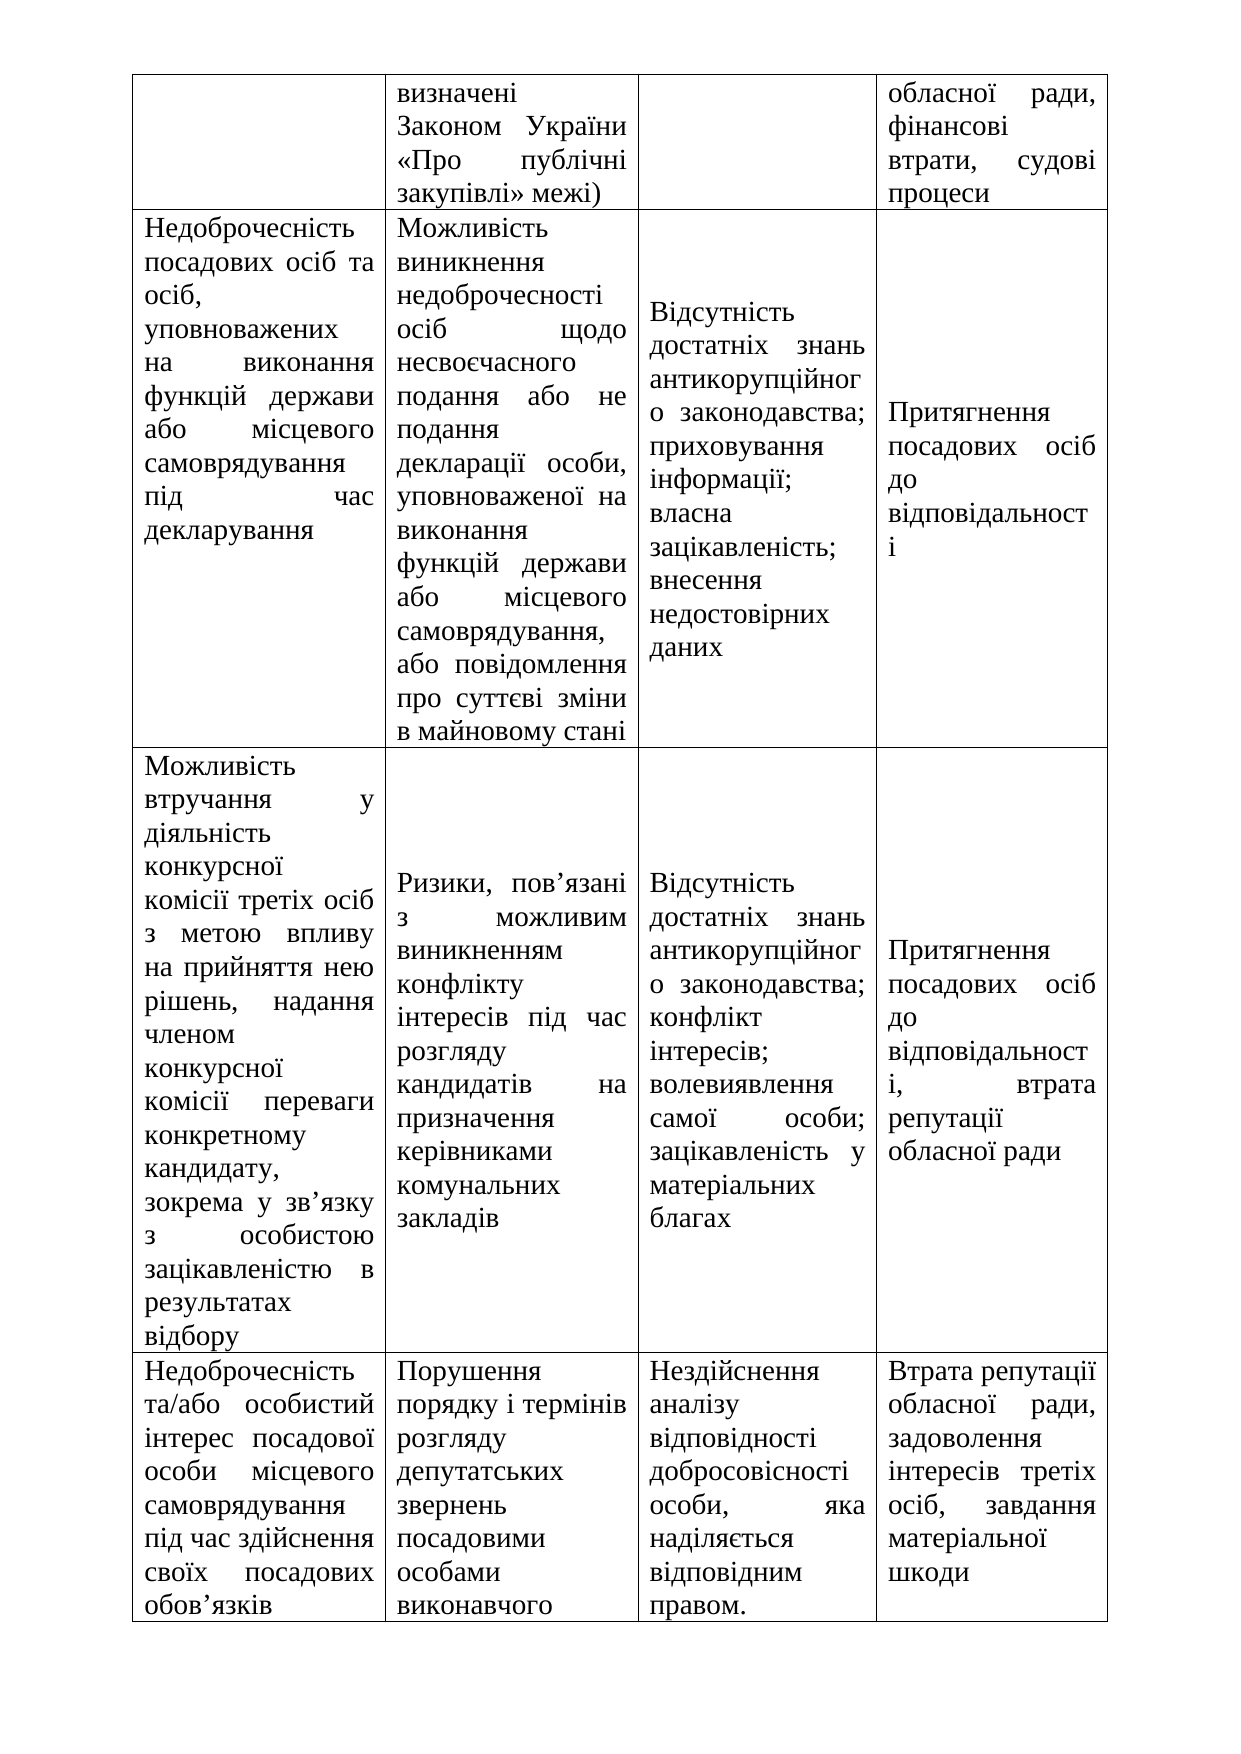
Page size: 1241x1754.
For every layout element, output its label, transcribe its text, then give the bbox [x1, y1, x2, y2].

table_cell Відсутність достатніх знань антикорупційного законодавства; приховування інформації; власна зацікавленість; внесення недостовірних даних [639, 210, 876, 747]
table_cell Можливість виникнення недоброчесності осіб щодо несвоєчасного подання або не подання декларації особи, уповноваженої на виконання функцій держави або місцевого самоврядування, або повідомлення про суттєві зміни в майновому стані [386, 210, 638, 747]
table_cell Можливість втручання у діяльність конкурсної комісії третіх осіб з метою впливу на прийняття нею рішень, надання членом конкурсної комісії переваги конкретному кандидату, зокрема у зв’язку з особистою зацікавленістю в результатах відбору [133, 748, 385, 1352]
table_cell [639, 1353, 876, 1621]
table_cell Притягнення посадових осіб до відповідальності [877, 210, 1107, 747]
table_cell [877, 75, 1107, 209]
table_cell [877, 1353, 1107, 1621]
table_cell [133, 1353, 385, 1621]
table_cell Недоброчесність посадових осіб та осіб, уповноважених на виконання функцій держави або місцевого самоврядування під час декларування [133, 210, 385, 747]
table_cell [386, 75, 638, 209]
table_cell Відсутність достатніх знань антикорупційного законодавства; конфлікт інтересів; волевиявлення самої особи; зацікавленість у матеріальних благах [639, 748, 876, 1352]
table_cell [639, 75, 876, 209]
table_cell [133, 75, 385, 209]
table_cell Ризики, пов’язані з можливим виникненням конфлікту інтересів під час розгляду кандидатів на призначення керівниками комунальних закладів [386, 748, 638, 1352]
table_cell Притягнення посадових осіб до відповідальності, втрата репутації обласної ради [877, 748, 1107, 1352]
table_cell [386, 1353, 638, 1621]
